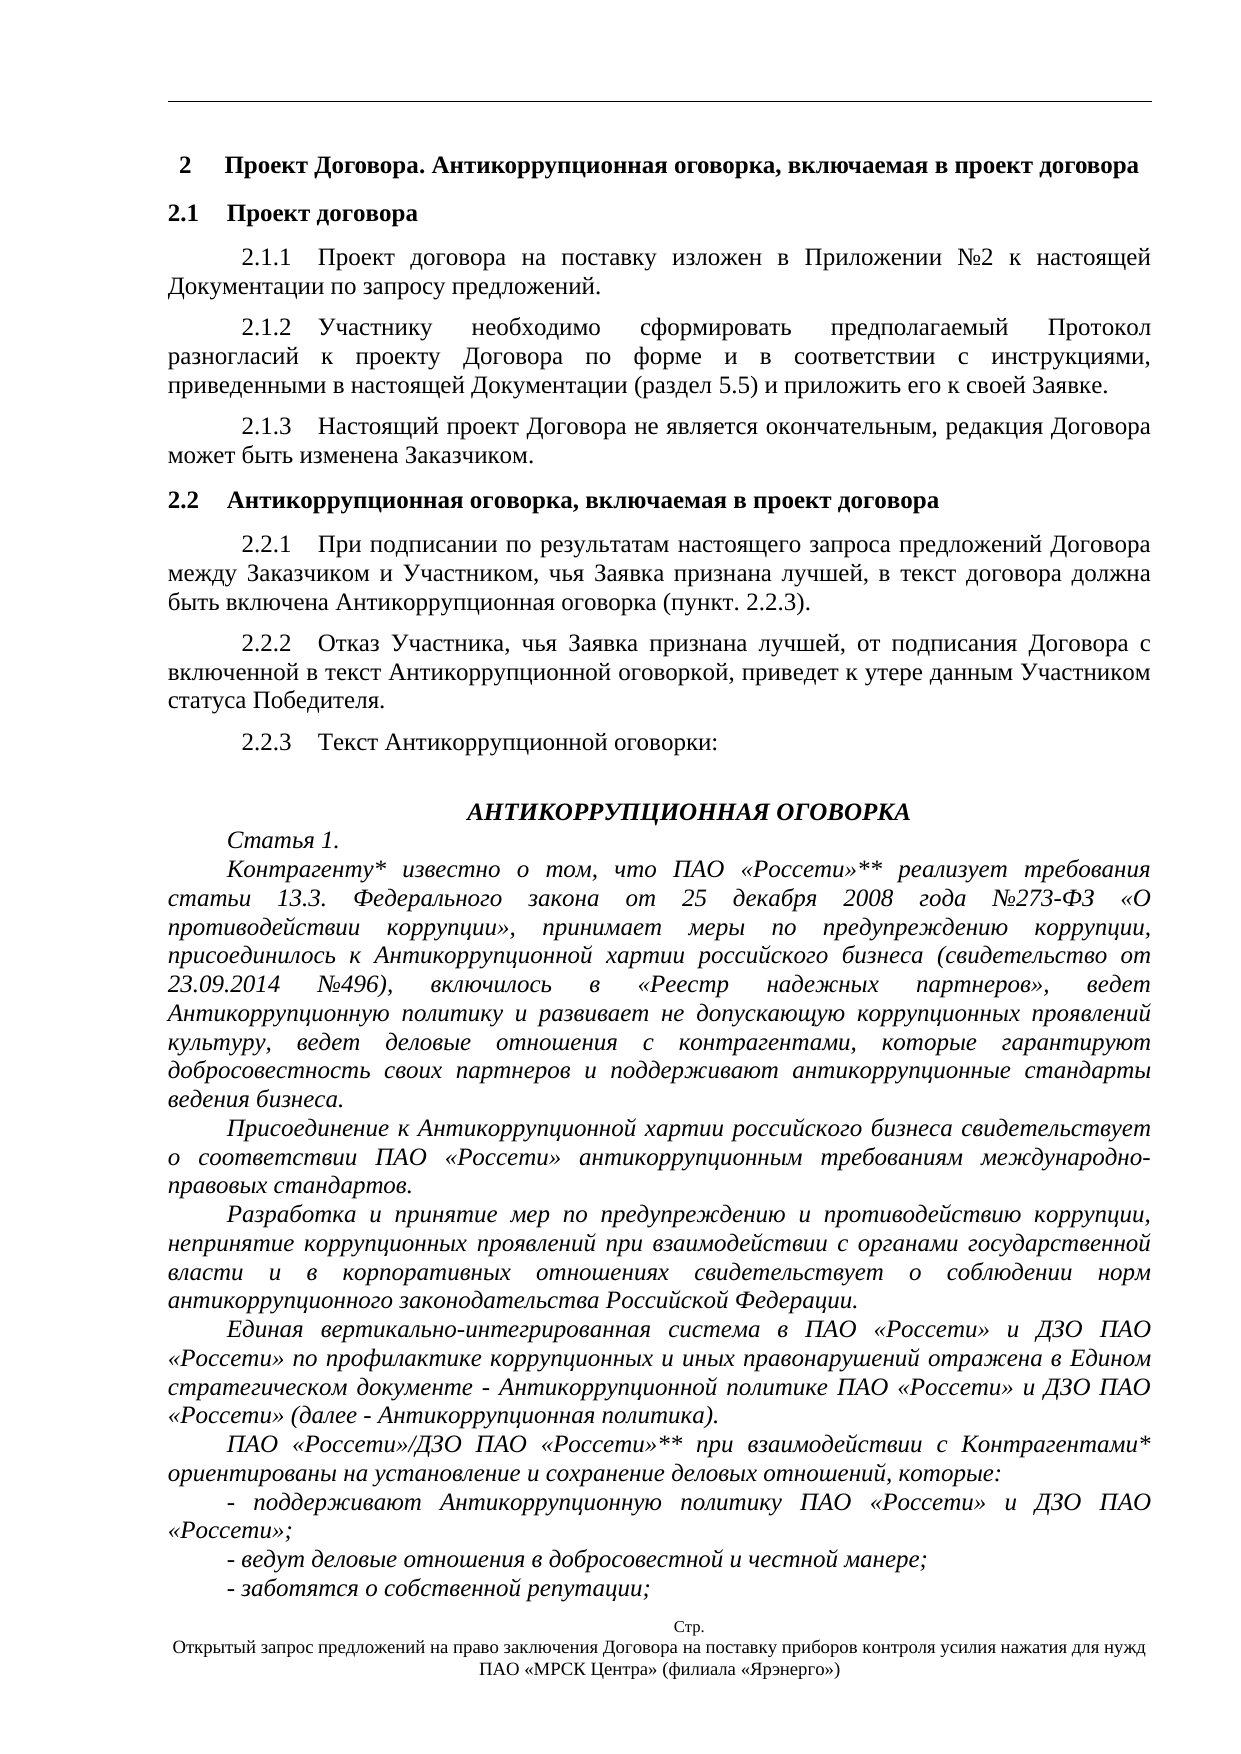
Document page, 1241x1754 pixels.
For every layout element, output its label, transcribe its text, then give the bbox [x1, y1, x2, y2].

text ПАО «Россети»/ДЗО ПАО «Россети»** при взаимодействии с Контрагентами* ориентированы на установление и сохранение деловых отношений, которые: [168, 1429, 1152, 1487]
text Единая вертикально-интегрированная система в ПАО «Россети» и ДЗО ПАО «Россети» по профилактике коррупционных и иных правонарушений отражена в Едином стратегическом документе - Антикоррупционной политике ПАО «Россети» и ДЗО ПАО «Россети» (далее - Антикоррупционная политика). [168, 1314, 1152, 1429]
text Присоединение к Антикоррупционной хартии российского бизнеса свидетельствует о соответствии ПАО «Россети» антикоррупционным требованиям международно-правовых стандартов. [168, 1113, 1152, 1199]
subtitle Проект договора на поставку изложен в Приложении №2 к настоящей Документации по запросу предложений. [168, 242, 1152, 300]
subtitle Проект договора [168, 198, 1152, 227]
subtitle Отказ Участника, чья Заявка признана лучшей, от подписания Договора с включенной в текст Антикоррупционной оговоркой, приведет к утере данным Участником статуса Победителя. [168, 628, 1152, 714]
subtitle Антикоррупционная оговорка, включаемая в проект договора [168, 485, 1152, 514]
text Статья 1. [168, 826, 1152, 854]
text - заботятся о собственной репутации; [168, 1573, 1152, 1602]
text АНТИКОРРУПЦИОННАЯ ОГОВОРКА [168, 797, 1152, 826]
subtitle Настоящий проект Договора не является окончательным, редакция Договора может быть изменена Заказчиком. [168, 411, 1152, 468]
subtitle При подписании по результатам настоящего запроса предложений Договора между Заказчиком и Участником, чья Заявка признана лучшей, в текст договора должна быть включена Антикоррупционная оговорка (пункт. 2.2.3). [168, 529, 1152, 616]
subtitle Текст Антикоррупционной оговорки: [168, 727, 1152, 756]
subtitle Проект Договора. Антикоррупционная оговорка, включаемая в проект договора [166, 150, 1152, 179]
text - поддерживают Антикоррупционную политику ПАО «Россети» и ДЗО ПАО «Россети»; [168, 1487, 1152, 1544]
text Контрагенту* известно о том, что ПАО «Россети»** реализует требования статьи 13.3. Федерального закона от 25 декабря 2008 года №273-ФЗ «О противодействии коррупции», принимает меры по предупреждению коррупции, присоединилось к Антикоррупционной хартии российского бизнеса (свидетельство от 23.09.2014 №496), включилось в «Реестр надежных партнеров», ведет Антикоррупционную политику и развивает не допускающую коррупционных проявлений культуру, ведет деловые отношения с контрагентами, которые гарантируют добросовестность своих партнеров и поддерживают антикоррупционные стандарты ведения бизнеса. [168, 854, 1152, 1113]
text Разработка и принятие мер по предупреждению и противодействию коррупции, непринятие коррупционных проявлений при взаимодействии с органами государственной власти и в корпоративных отношениях свидетельствует о соблюдении норм антикоррупционного законодательства Российской Федерации. [168, 1199, 1152, 1314]
subtitle Участнику необходимо сформировать предполагаемый Протокол разногласий к проекту Договора по форме и в соответствии с инструкциями, приведенными в настоящей Документации (раздел 5.5) и приложить его к своей Заявке. [168, 312, 1152, 398]
text - ведут деловые отношения в добросовестной и честной манере; [168, 1544, 1152, 1573]
